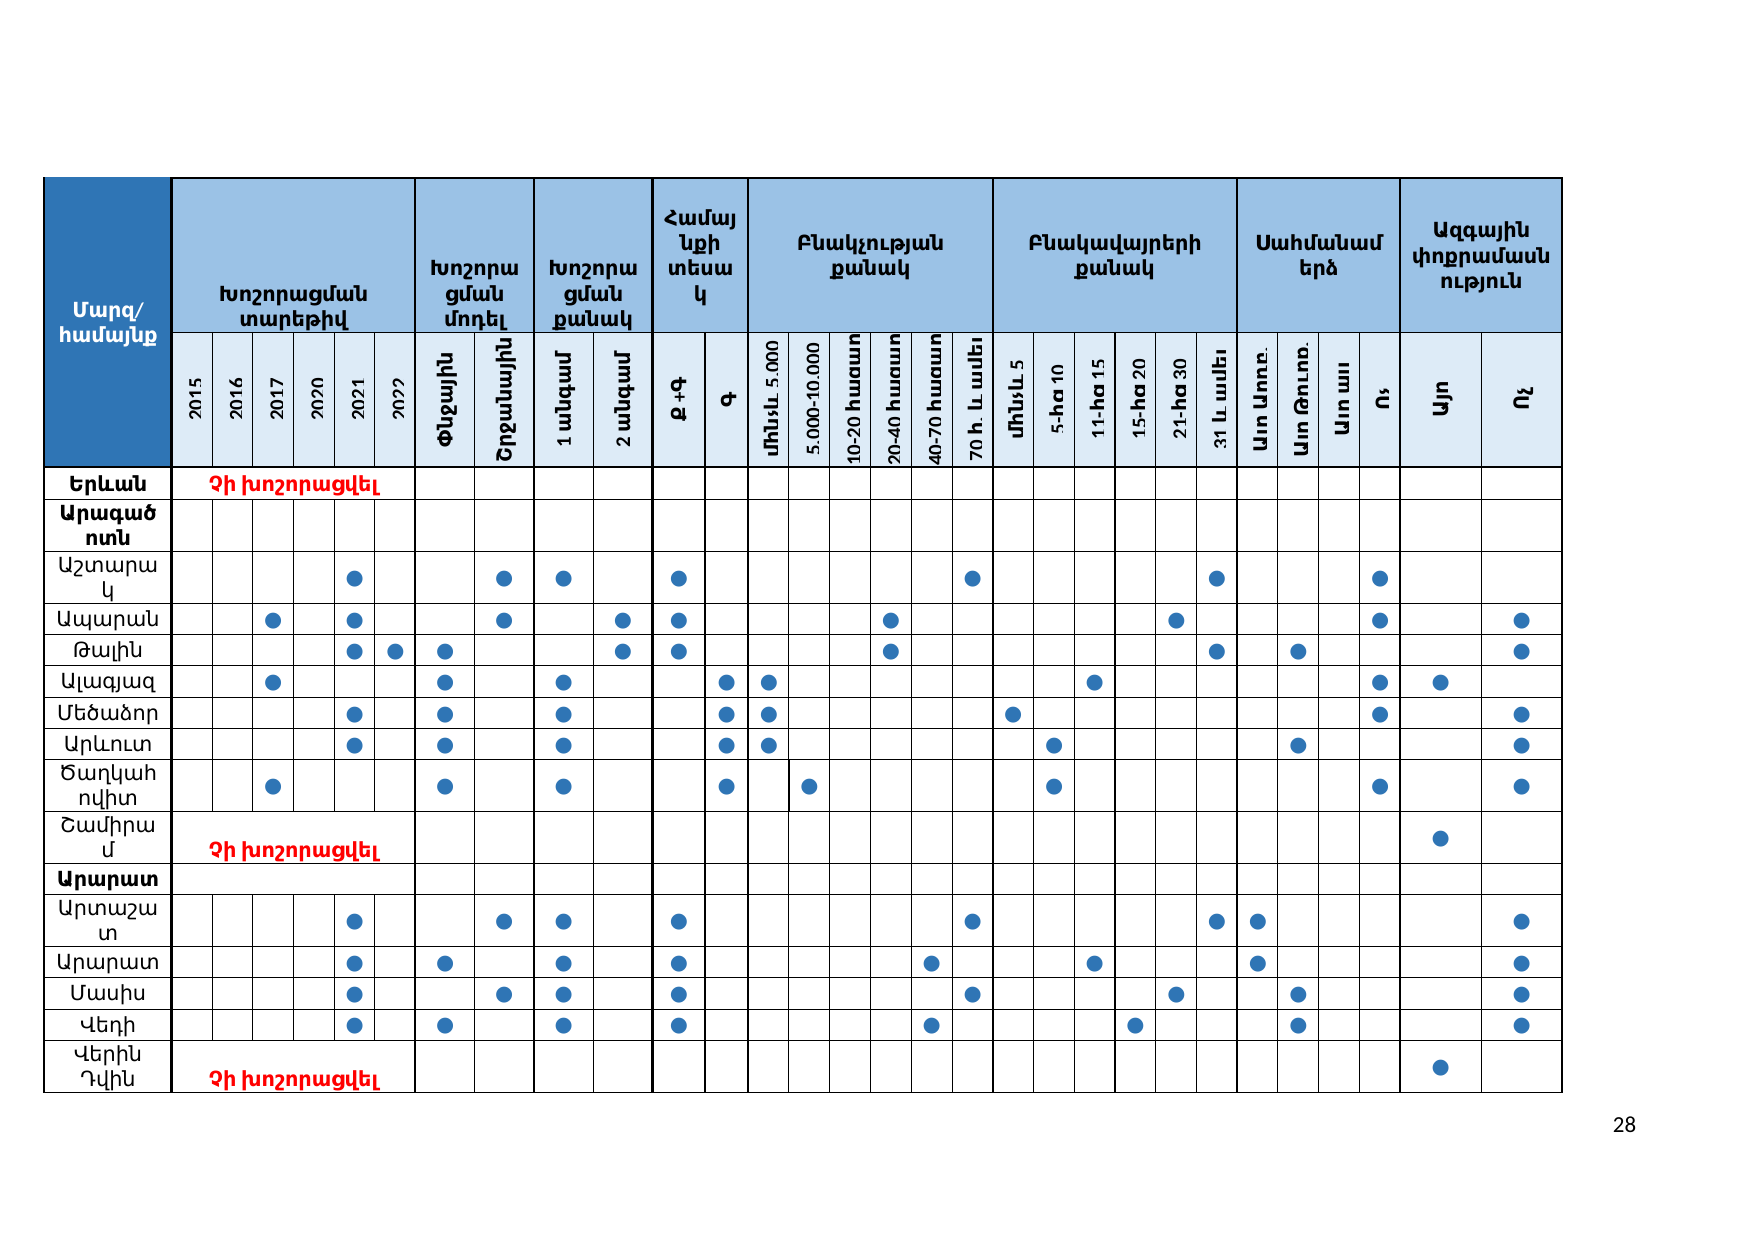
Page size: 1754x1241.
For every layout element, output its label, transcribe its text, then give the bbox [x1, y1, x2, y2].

table_cell [1319, 635, 1359, 665]
table_cell 70 հ. և ավել [953, 333, 992, 466]
table_cell [953, 947, 992, 977]
table_cell [1197, 468, 1236, 499]
table_cell ● [535, 1010, 593, 1040]
table_cell [173, 895, 212, 946]
table_cell ● [1156, 978, 1196, 1008]
table_cell [375, 552, 414, 603]
table_cell ● [749, 666, 788, 697]
table_cell [475, 1041, 533, 1092]
table_cell [871, 864, 911, 894]
table_cell [830, 729, 870, 759]
table_cell [1075, 1041, 1114, 1092]
table_cell ● [912, 947, 952, 977]
table_cell Այո Թուրք. [1278, 333, 1318, 466]
table_cell [654, 698, 704, 728]
table_cell [1156, 895, 1196, 946]
table_cell [830, 500, 870, 551]
table_cell [1197, 864, 1236, 894]
table_cell [253, 635, 293, 665]
table_cell [1034, 812, 1074, 863]
table_cell [654, 666, 704, 697]
table_cell [871, 1041, 911, 1092]
table_cell [1034, 895, 1074, 946]
table_cell [912, 666, 952, 697]
table_cell [1360, 978, 1399, 1008]
table_cell [1116, 666, 1155, 697]
table_cell [594, 864, 651, 894]
table_cell [830, 468, 870, 499]
table_cell [871, 1010, 911, 1040]
table_cell [375, 864, 414, 894]
table_cell [1197, 729, 1236, 759]
table_cell ● [654, 895, 704, 946]
table_cell 2015 [173, 333, 212, 466]
table_cell [1278, 666, 1318, 697]
table_cell [749, 978, 788, 1008]
table_cell [375, 666, 414, 697]
table_cell [830, 864, 870, 894]
table_cell ● [535, 978, 593, 1008]
table_cell ● [335, 1010, 374, 1040]
table_cell [173, 864, 212, 894]
table_cell [871, 698, 911, 728]
table_cell [1278, 500, 1318, 551]
table_cell [213, 666, 252, 697]
table_cell [706, 604, 747, 634]
table_cell [1197, 698, 1236, 728]
table_cell [912, 604, 952, 634]
table_cell [749, 552, 788, 603]
table_cell [830, 1041, 870, 1092]
table_cell Չի խոշորացվել [173, 812, 414, 863]
table_cell [912, 978, 952, 1008]
table_cell [789, 812, 829, 863]
table_cell [912, 468, 952, 499]
table_cell [213, 1010, 252, 1040]
table_cell ● [416, 698, 474, 728]
table_cell [1238, 468, 1277, 499]
table_cell [1075, 698, 1114, 728]
table_cell ● [749, 729, 788, 759]
table_cell [830, 760, 870, 811]
table_cell Արևուտ [45, 729, 170, 759]
table_cell [1482, 1041, 1561, 1092]
table_cell [1278, 895, 1318, 946]
table_cell Այո [1401, 333, 1481, 466]
table_cell ● [1482, 604, 1561, 634]
table_cell [1401, 1010, 1481, 1040]
table_cell [294, 895, 334, 946]
table_cell [1075, 635, 1114, 665]
table_cell ● [1482, 1010, 1561, 1040]
table_cell [1401, 500, 1481, 551]
table_cell [173, 552, 212, 603]
table_cell [416, 1041, 474, 1092]
table_cell [173, 760, 212, 811]
table_cell [871, 666, 911, 697]
table_cell [475, 864, 533, 894]
table_cell [749, 1041, 788, 1092]
table_cell [953, 698, 992, 728]
table_cell [1238, 760, 1277, 811]
table_cell [253, 978, 293, 1008]
table_cell ● [706, 666, 747, 697]
table_cell ● [1197, 895, 1236, 946]
table_cell [994, 552, 1033, 603]
table_cell [1278, 947, 1318, 977]
table_cell [1116, 947, 1155, 977]
table_cell [1116, 864, 1155, 894]
table_cell [1034, 500, 1074, 551]
table_cell [1319, 1010, 1359, 1040]
table_cell [1319, 500, 1359, 551]
table_cell [994, 895, 1033, 946]
table_cell Ք +Գ [654, 333, 704, 466]
table_cell [173, 666, 212, 697]
table_cell [1401, 635, 1481, 665]
table_cell [654, 729, 704, 759]
table_cell ● [871, 635, 911, 665]
table_cell [789, 468, 829, 499]
table_cell [375, 947, 414, 977]
table_cell 31 և ավել [1197, 333, 1236, 466]
table_cell [706, 468, 747, 499]
table_cell [1278, 812, 1318, 863]
table_cell [173, 500, 212, 551]
table_cell [654, 864, 704, 894]
table_cell [1116, 468, 1155, 499]
table_cell [1034, 604, 1074, 634]
table_cell [1401, 604, 1481, 634]
table_cell [375, 760, 414, 811]
table_cell [294, 604, 334, 634]
table_cell 20-40 հազար [871, 333, 911, 466]
table_cell ● [335, 552, 374, 603]
table_cell [1156, 812, 1196, 863]
table_cell [475, 760, 533, 811]
table_cell [213, 635, 252, 665]
table_cell Մասիս [45, 978, 170, 1008]
table_cell մինչև 5 [994, 333, 1033, 466]
table_cell [1075, 812, 1114, 863]
table_cell [871, 978, 911, 1008]
table_cell [475, 468, 533, 499]
table_cell [1197, 1010, 1236, 1040]
table_cell [953, 760, 992, 811]
table_cell [1482, 552, 1561, 603]
table_cell ● [1482, 760, 1561, 811]
table_cell [1319, 1041, 1359, 1092]
table_cell [749, 812, 788, 863]
table_header Խոշորացման մոդել [416, 179, 533, 332]
table_cell [706, 947, 747, 977]
table_cell Փնջային [416, 333, 474, 466]
table_cell Ապարան [45, 604, 170, 634]
table_cell [1482, 500, 1561, 551]
table_cell Չի խոշորացվել [173, 1041, 414, 1092]
table_cell [1116, 1041, 1155, 1092]
table_cell [871, 895, 911, 946]
table_cell [789, 698, 829, 728]
table_cell ● [1401, 812, 1481, 863]
table_cell Այո Արդբ. [1238, 333, 1277, 466]
table_cell [1075, 760, 1114, 811]
table_cell [789, 1041, 829, 1092]
table_cell [994, 468, 1033, 499]
table_cell [1360, 729, 1399, 759]
table_cell [1075, 729, 1114, 759]
table_cell ● [654, 604, 704, 634]
table_cell [416, 500, 474, 551]
table_cell [1482, 468, 1561, 499]
table_cell [1319, 864, 1359, 894]
table_cell [994, 812, 1033, 863]
table_cell [1156, 760, 1196, 811]
table_cell [706, 552, 747, 603]
table_cell 15-ից 20 [1116, 333, 1155, 466]
table_cell ● [1360, 698, 1399, 728]
table_cell Ոչ [1360, 333, 1399, 466]
table_cell [173, 947, 212, 977]
table_cell [830, 666, 870, 697]
table_cell [1034, 978, 1074, 1008]
table_cell [1401, 468, 1481, 499]
table_cell ● [654, 635, 704, 665]
table_cell [594, 1010, 651, 1040]
table_cell [375, 604, 414, 634]
table_cell ● [253, 760, 293, 811]
table_cell [334, 864, 375, 894]
table_cell [1238, 978, 1277, 1008]
table_cell [594, 729, 651, 759]
table_cell [294, 1010, 334, 1040]
table_cell [706, 500, 747, 551]
table_cell [1278, 1041, 1318, 1092]
table_cell [1238, 604, 1277, 634]
table_cell ● [1482, 947, 1561, 977]
table_cell ● [1360, 604, 1399, 634]
table_cell [994, 978, 1033, 1008]
table_cell [1401, 760, 1481, 811]
table_cell [706, 1010, 747, 1040]
table_cell [789, 604, 829, 634]
table_cell [1197, 500, 1236, 551]
table_cell [294, 760, 334, 811]
table_cell [173, 604, 212, 634]
table_cell [212, 864, 253, 894]
table_cell [871, 812, 911, 863]
table_cell [416, 812, 474, 863]
table_cell [1278, 760, 1318, 811]
table_cell [789, 666, 829, 697]
table_cell [789, 552, 829, 603]
table_cell [1482, 812, 1561, 863]
table_cell [253, 729, 293, 759]
table_cell ● [535, 895, 593, 946]
table_cell [213, 895, 252, 946]
table_cell [830, 1010, 870, 1040]
table_cell [1360, 1041, 1399, 1092]
table_cell [1319, 604, 1359, 634]
table_cell [749, 604, 788, 634]
table_cell [749, 895, 788, 946]
table_cell [1360, 864, 1399, 894]
table_cell մինչև 5,000 [749, 333, 788, 466]
table_cell [475, 812, 533, 863]
table_cell [953, 729, 992, 759]
table_cell [594, 760, 651, 811]
table_cell ● [706, 729, 747, 759]
table_cell [1116, 760, 1155, 811]
table_cell [535, 1041, 593, 1092]
table_cell ● [706, 698, 747, 728]
table_cell [1401, 729, 1481, 759]
table_cell [871, 729, 911, 759]
table_cell [1238, 1010, 1277, 1040]
table_cell [1278, 552, 1318, 603]
table_cell 1 անգամ [535, 333, 593, 466]
table_cell [1319, 552, 1359, 603]
table_cell [706, 864, 747, 894]
table_cell ● [335, 978, 374, 1008]
table_cell 2021 [335, 333, 374, 466]
table_cell [1360, 1010, 1399, 1040]
table_cell [749, 947, 788, 977]
table_cell ● [335, 698, 374, 728]
table_cell [1156, 1010, 1196, 1040]
table_cell [475, 729, 533, 759]
table_cell ● [1482, 635, 1561, 665]
table_cell [871, 552, 911, 603]
table_cell [213, 760, 252, 811]
table_cell 5-ից 10 [1034, 333, 1074, 466]
table_cell [416, 604, 474, 634]
table_cell [594, 978, 651, 1008]
table_cell 2016 [213, 333, 252, 466]
table_cell [871, 760, 911, 811]
table_cell [706, 635, 747, 665]
table_cell [1238, 666, 1277, 697]
table_cell [953, 468, 992, 499]
table_cell 2020 [294, 333, 334, 466]
table_cell [594, 552, 651, 603]
table_cell ● [654, 1010, 704, 1040]
table_cell ● [335, 947, 374, 977]
table_cell 2022 [375, 333, 414, 466]
table_cell [1116, 698, 1155, 728]
table_cell [416, 978, 474, 1008]
table_cell [953, 635, 992, 665]
table_cell Շամիրամ [45, 812, 170, 863]
table_cell ● [1360, 666, 1399, 697]
table_cell [912, 698, 952, 728]
table_cell ● [375, 635, 414, 665]
table_cell ● [416, 666, 474, 697]
table_cell ● [416, 729, 474, 759]
table_cell [1238, 729, 1277, 759]
table_cell [1156, 468, 1196, 499]
table_cell ● [790, 760, 829, 811]
table_cell 2 անգամ [594, 333, 651, 466]
table_cell [789, 978, 829, 1008]
table_cell [1360, 947, 1399, 977]
table_cell [1278, 698, 1318, 728]
table_cell ● [335, 604, 374, 634]
table_cell 10-20 հազար [830, 333, 870, 466]
table_cell ● [1197, 635, 1236, 665]
table_cell [912, 500, 952, 551]
table_cell [1360, 468, 1399, 499]
table_cell Վեդի [45, 1010, 170, 1040]
table_cell [213, 552, 252, 603]
table_cell [1319, 947, 1359, 977]
table_cell [1319, 468, 1359, 499]
table_cell [375, 895, 414, 946]
table_cell [1034, 947, 1074, 977]
table_cell [994, 1010, 1033, 1040]
table_cell [994, 864, 1033, 894]
table_header Սահմանամերձ [1238, 179, 1399, 332]
table_cell [594, 468, 651, 499]
table_cell [1278, 864, 1318, 894]
table_cell ● [1278, 729, 1318, 759]
table_cell [994, 729, 1033, 759]
table_cell ● [1482, 698, 1561, 728]
table_cell [1116, 729, 1155, 759]
table_cell ● [475, 552, 533, 603]
table_header Մարզ/համայնք [45, 177, 170, 466]
table_cell ● [535, 552, 593, 603]
table_cell Չի խոշորացվել [173, 468, 414, 499]
table_cell [1034, 864, 1074, 894]
table_cell [294, 698, 334, 728]
table_cell [1197, 978, 1236, 1008]
table_cell [1401, 947, 1481, 977]
table_cell [953, 812, 992, 863]
table_cell [912, 895, 952, 946]
table_cell ● [535, 760, 593, 811]
table_cell Թալին [45, 635, 170, 665]
table_cell ● [1075, 947, 1114, 977]
table_cell Աշտարակ [45, 552, 170, 603]
table_cell [1116, 812, 1155, 863]
table_cell [535, 812, 593, 863]
table_cell [335, 760, 374, 811]
table_cell [830, 978, 870, 1008]
table_cell [375, 1010, 414, 1040]
table_cell [1034, 1010, 1074, 1040]
table_cell [953, 1010, 992, 1040]
table_cell 11-ից 15 [1075, 333, 1114, 466]
table_cell ● [1238, 895, 1277, 946]
table_cell [749, 500, 788, 551]
table_cell ● [1482, 729, 1561, 759]
table_cell ● [335, 895, 374, 946]
table_cell ● [1401, 1041, 1481, 1092]
table_cell [1319, 729, 1359, 759]
table_cell ● [335, 729, 374, 759]
table_cell ● [994, 698, 1033, 728]
table_cell Արտաշատ [45, 895, 170, 946]
table_cell ● [535, 729, 593, 759]
table_cell [830, 552, 870, 603]
table_cell [1156, 947, 1196, 977]
table_cell Արարատ [45, 947, 170, 977]
table_cell ● [1401, 666, 1481, 697]
table_cell [1156, 1041, 1196, 1092]
table_cell [871, 500, 911, 551]
table_cell ● [1034, 760, 1074, 811]
table_cell Վերին Դվին [45, 1041, 170, 1092]
table_header Խոշորացման տարեթիվ [173, 179, 414, 332]
table_cell [654, 468, 704, 499]
table_cell [706, 978, 747, 1008]
table_cell [1034, 698, 1074, 728]
table_cell ● [912, 1010, 952, 1040]
table_cell [294, 635, 334, 665]
table_cell [1075, 468, 1114, 499]
table_cell [475, 1010, 533, 1040]
table_header Համայնքի տեսակ [654, 179, 747, 332]
table_cell [173, 978, 212, 1008]
table_cell [1319, 760, 1359, 811]
table_cell ● [1360, 552, 1399, 603]
table_cell Ալագյազ [45, 666, 170, 697]
table_cell [830, 947, 870, 977]
table_cell [1360, 500, 1399, 551]
table_cell [749, 1010, 788, 1040]
table_cell Մեծաձոր [45, 698, 170, 728]
table_cell [475, 500, 533, 551]
table_cell [1319, 698, 1359, 728]
table_cell [375, 698, 414, 728]
table_cell [953, 1041, 992, 1092]
table_cell [789, 895, 829, 946]
table_cell [1075, 1010, 1114, 1040]
table_cell ● [335, 635, 374, 665]
table_cell [706, 812, 747, 863]
table_cell [1156, 552, 1196, 603]
table_cell [1319, 812, 1359, 863]
table_cell 40-70 հազար [912, 333, 952, 466]
table_cell [912, 552, 952, 603]
table_cell ● [953, 978, 992, 1008]
table_cell [253, 1010, 293, 1040]
table_cell ● [475, 978, 533, 1008]
table_cell [1238, 864, 1277, 894]
table_cell [1116, 604, 1155, 634]
table_cell Երևան [45, 468, 170, 499]
table_cell Արագածոտն [45, 500, 170, 551]
table_cell [1075, 895, 1114, 946]
table_cell [789, 500, 829, 551]
table_cell [912, 812, 952, 863]
table_cell [1238, 1041, 1277, 1092]
table_cell [749, 760, 788, 811]
table_cell [789, 864, 829, 894]
table_cell [789, 947, 829, 977]
table_cell [1238, 552, 1277, 603]
table_cell ● [1278, 635, 1318, 665]
table_cell [475, 666, 533, 697]
table_cell [416, 468, 474, 499]
table_cell [416, 864, 474, 894]
table_cell [994, 635, 1033, 665]
table_cell [1116, 895, 1155, 946]
table_cell [1075, 864, 1114, 894]
table_cell [706, 895, 747, 946]
table_cell [1156, 864, 1196, 894]
table_cell [173, 729, 212, 759]
table_cell [749, 468, 788, 499]
table_header Բնակավայրերի քանակ [994, 179, 1236, 332]
table_cell 2017 [253, 333, 293, 466]
table_cell [1278, 468, 1318, 499]
table_cell [1075, 978, 1114, 1008]
table_cell [213, 500, 252, 551]
table_cell [1401, 895, 1481, 946]
table_cell [213, 604, 252, 634]
table_cell [789, 729, 829, 759]
table_cell [594, 947, 651, 977]
table_cell Արարատ [45, 864, 170, 894]
table_cell [294, 729, 334, 759]
table_cell Այո այլ [1319, 333, 1359, 466]
table_cell [213, 729, 252, 759]
table_cell [1156, 635, 1196, 665]
table_cell Ծաղկահովիտ [45, 760, 170, 811]
table_cell ● [654, 947, 704, 977]
table_cell ● [1482, 895, 1561, 946]
table_cell [535, 864, 593, 894]
table_cell [594, 500, 651, 551]
table_cell [830, 604, 870, 634]
table_cell [1156, 729, 1196, 759]
table_cell ● [535, 666, 593, 697]
table_cell ● [1360, 760, 1399, 811]
table_cell [994, 604, 1033, 634]
table_cell [253, 895, 293, 946]
table_cell [1075, 500, 1114, 551]
table_cell [294, 947, 334, 977]
table_cell [1156, 698, 1196, 728]
table_cell Գ [706, 333, 747, 466]
table_cell [294, 552, 334, 603]
table_cell [912, 729, 952, 759]
table_cell ● [416, 947, 474, 977]
table_header Խոշորացման քանակ [535, 179, 651, 332]
table_cell [1319, 895, 1359, 946]
table_cell [1034, 468, 1074, 499]
table_cell [416, 895, 474, 946]
table_cell [1034, 666, 1074, 697]
table_cell [1197, 760, 1236, 811]
table_cell [1116, 552, 1155, 603]
table_cell [994, 947, 1033, 977]
table_cell [654, 500, 704, 551]
table_cell [594, 698, 651, 728]
table_cell ● [749, 698, 788, 728]
table_cell [416, 552, 474, 603]
table_cell ● [654, 978, 704, 1008]
table_cell ● [253, 604, 293, 634]
table_cell [1034, 635, 1074, 665]
table_cell [1360, 895, 1399, 946]
table_cell [213, 698, 252, 728]
table_cell [749, 635, 788, 665]
table_cell [1238, 635, 1277, 665]
table_cell [1401, 978, 1481, 1008]
table_cell [594, 666, 651, 697]
table_cell [1360, 812, 1399, 863]
table_cell [375, 978, 414, 1008]
table_cell ● [594, 604, 651, 634]
table_cell [1116, 635, 1155, 665]
table_cell ● [535, 947, 593, 977]
table_cell [1401, 864, 1481, 894]
table_cell [253, 947, 293, 977]
table_cell [173, 635, 212, 665]
table_cell [594, 895, 651, 946]
table_cell [1401, 698, 1481, 728]
table_cell [1034, 552, 1074, 603]
table_cell [1197, 947, 1236, 977]
table_cell [475, 947, 533, 977]
table_cell [213, 947, 252, 977]
table_cell ● [1238, 947, 1277, 977]
table_cell [594, 1041, 651, 1092]
table_cell [1116, 500, 1155, 551]
table_cell ● [253, 666, 293, 697]
table_cell ● [706, 760, 747, 811]
table_cell [912, 760, 952, 811]
table_cell [953, 864, 992, 894]
table_cell [1319, 978, 1359, 1008]
table_cell [1156, 666, 1196, 697]
table_cell [535, 468, 593, 499]
table_cell ● [1156, 604, 1196, 634]
table_cell [789, 1010, 829, 1040]
table_cell ● [1278, 978, 1318, 1008]
table_cell ● [871, 604, 911, 634]
table_cell [535, 604, 593, 634]
table_cell [749, 864, 788, 894]
table_cell 21-ից 30 [1156, 333, 1196, 466]
table_cell [789, 635, 829, 665]
table_cell ● [1034, 729, 1074, 759]
table_cell [994, 1041, 1033, 1092]
table_cell ● [1278, 1010, 1318, 1040]
table_cell [994, 760, 1033, 811]
table_cell [375, 729, 414, 759]
table_cell ● [416, 760, 474, 811]
table_cell [1360, 635, 1399, 665]
table_cell [830, 812, 870, 863]
table_cell [912, 1041, 952, 1092]
table_cell ● [416, 635, 474, 665]
table_cell [871, 947, 911, 977]
table_cell [535, 635, 593, 665]
table_cell [294, 864, 334, 894]
table_cell [253, 698, 293, 728]
table_cell [253, 500, 293, 551]
table_header Բնակչության քանակ [749, 179, 992, 332]
table_cell [475, 635, 533, 665]
table_cell [213, 978, 252, 1008]
table_cell [1075, 604, 1114, 634]
table_cell [253, 864, 293, 894]
table_cell [1156, 500, 1196, 551]
table_cell [475, 698, 533, 728]
table_cell [1482, 666, 1561, 697]
table_cell [1197, 604, 1236, 634]
table_cell [1197, 1041, 1236, 1092]
table_cell [1034, 1041, 1074, 1092]
table_cell ● [475, 604, 533, 634]
table_cell [173, 698, 212, 728]
table_cell 5,000-10,000 [789, 333, 829, 466]
table_cell [1197, 666, 1236, 697]
table_cell [994, 666, 1033, 697]
table_cell [654, 1041, 704, 1092]
table_cell [1319, 666, 1359, 697]
table_cell ● [1116, 1010, 1155, 1040]
table_cell [912, 635, 952, 665]
table_cell ● [1197, 552, 1236, 603]
table_cell [1238, 812, 1277, 863]
table_cell [1482, 864, 1561, 894]
table_cell ● [594, 635, 651, 665]
table_cell [375, 500, 414, 551]
table_cell [953, 604, 992, 634]
table_cell [994, 500, 1033, 551]
table_cell ● [654, 552, 704, 603]
table_cell ● [475, 895, 533, 946]
table_cell [1197, 812, 1236, 863]
table_cell ● [1482, 978, 1561, 1008]
table_cell [871, 468, 911, 499]
table_cell [294, 666, 334, 697]
table_cell [654, 760, 704, 811]
table_header Ազգային փոքրամասնություն [1401, 179, 1561, 332]
table_cell [830, 895, 870, 946]
table_cell [335, 666, 374, 697]
table_cell [1116, 978, 1155, 1008]
table_cell [1238, 698, 1277, 728]
table_cell ● [416, 1010, 474, 1040]
table_cell [173, 1010, 212, 1040]
table_cell ● [953, 895, 992, 946]
table_cell [294, 978, 334, 1008]
table_cell [830, 698, 870, 728]
table_cell [953, 666, 992, 697]
table_cell [535, 500, 593, 551]
table_cell ● [953, 552, 992, 603]
table_cell [953, 500, 992, 551]
table_cell [253, 552, 293, 603]
table_cell [1238, 500, 1277, 551]
table_cell [1278, 604, 1318, 634]
table_cell ● [535, 698, 593, 728]
table_cell Շրջանային [475, 333, 533, 466]
table_cell [706, 1041, 747, 1092]
table_cell [335, 500, 374, 551]
table_cell [294, 500, 334, 551]
table_cell [1401, 552, 1481, 603]
table_cell [594, 812, 651, 863]
table_cell [912, 864, 952, 894]
table_cell [654, 812, 704, 863]
table_cell [1075, 552, 1114, 603]
table_cell ● [1075, 666, 1114, 697]
table_cell Ոչ [1482, 333, 1561, 466]
table_cell [830, 635, 870, 665]
